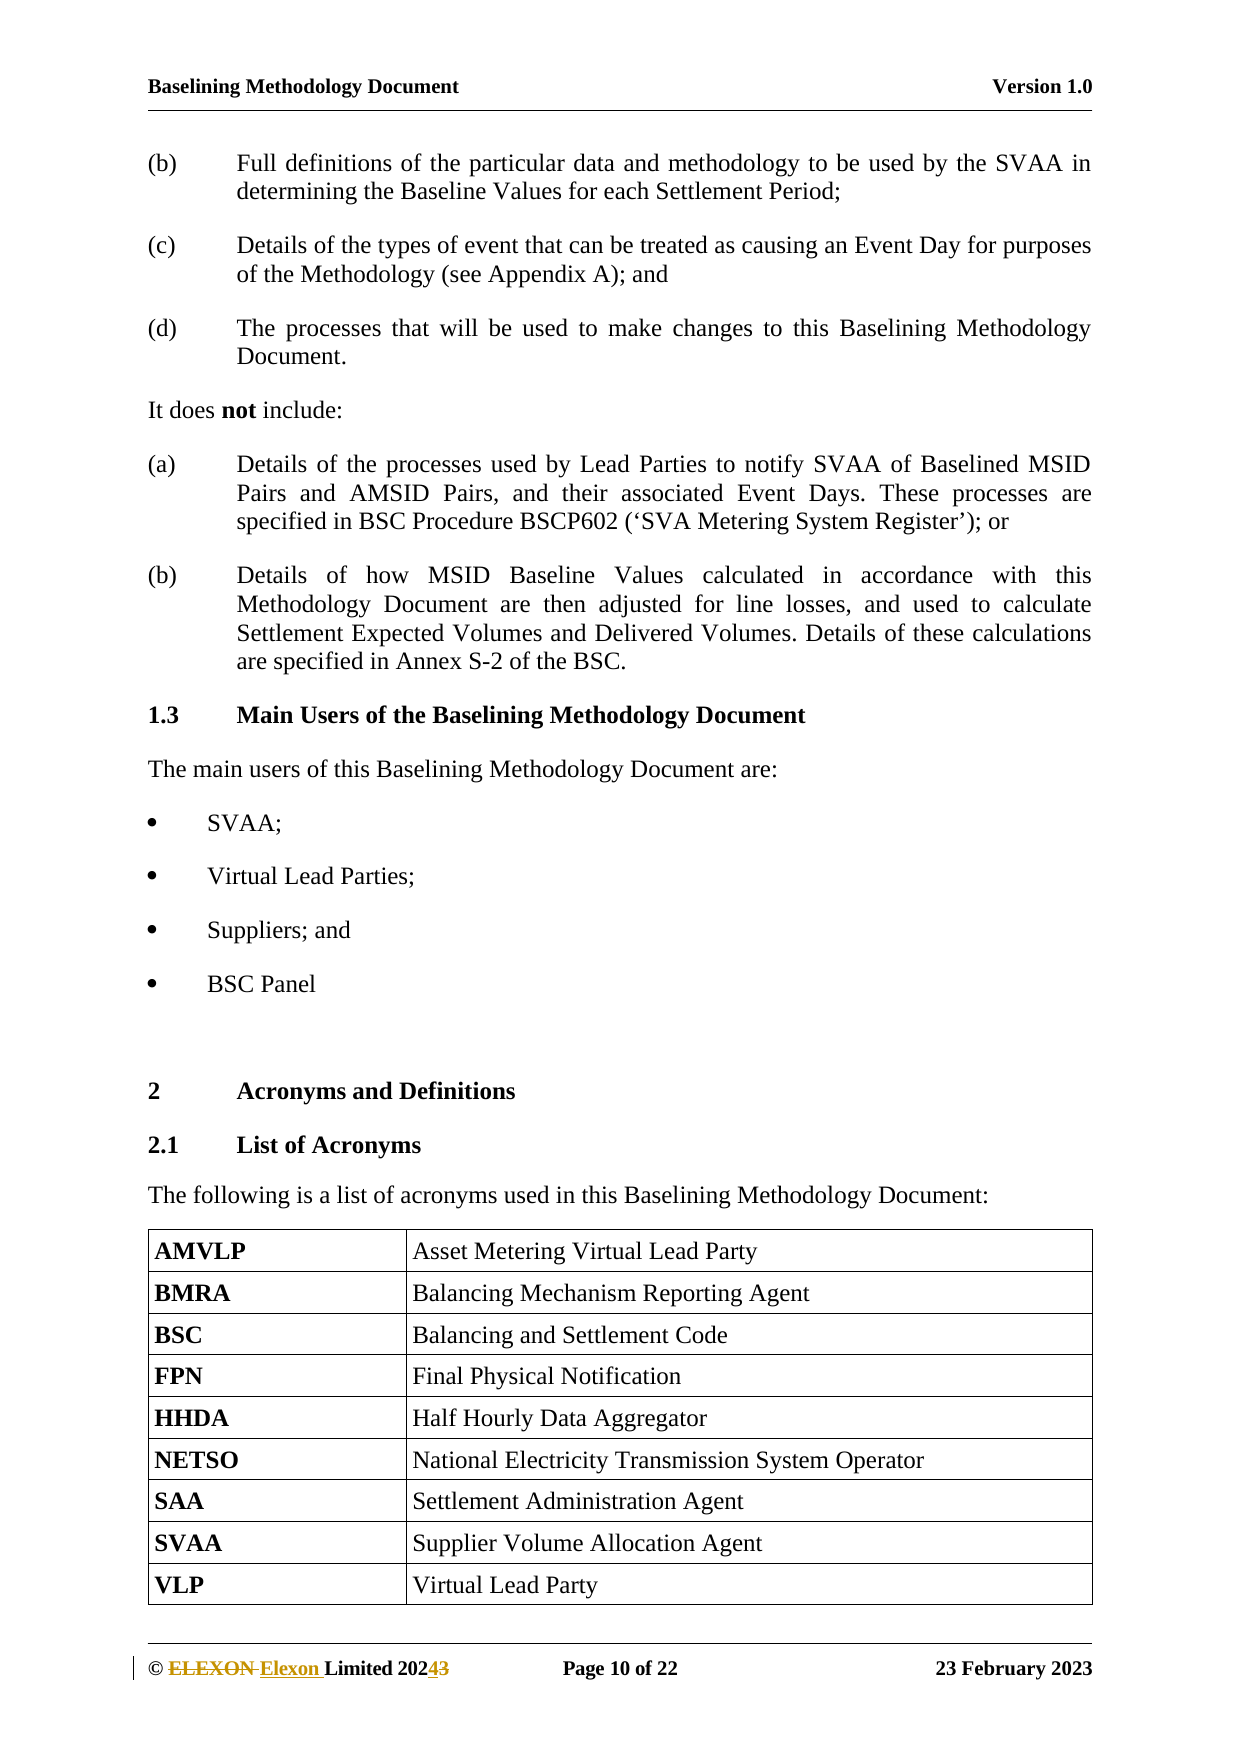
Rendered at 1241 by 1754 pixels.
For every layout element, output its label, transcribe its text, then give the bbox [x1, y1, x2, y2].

list BSC Panel [148, 969, 1092, 998]
table_cell BMRA [149, 1272, 406, 1313]
table_cell HHDA [149, 1397, 406, 1438]
text (a) Details of the processes used by Lead Parties to notify SVAA of Baselined MSID Pairs and AMSID Pairs, and their associated Event Days. These processes are specified in BSC Procedure BSCP602 (‘SVA Metering System Register’); or [148, 449, 1092, 535]
text (b) Full definitions of the particular data and methodology to be used by the SVAA in determining the Baseline Values for each Settlement Period; [148, 148, 1092, 205]
text The following is a list of acronyms used in this Baselining Methodology Document: [148, 1180, 1092, 1208]
list Virtual Lead Parties; [148, 861, 1092, 890]
table_cell Virtual Lead Party [407, 1564, 1092, 1604]
table_header AMVLP [149, 1230, 406, 1271]
text 2 Acronyms and Definitions [148, 1076, 1092, 1105]
list SVAA; [148, 808, 1092, 836]
table_cell NETSO [149, 1439, 406, 1479]
table_cell FPN [149, 1355, 406, 1396]
list Suppliers; and [148, 915, 1092, 944]
text (d) The processes that will be used to make changes to this Baselining Methodology Document. [148, 313, 1092, 370]
table_cell Balancing Mechanism Reporting Agent [407, 1272, 1092, 1313]
text (c) Details of the types of event that can be treated as causing an Event Day for purposes of the Methodology (see Appendix A); and [148, 230, 1092, 288]
table_cell VLP [149, 1564, 406, 1604]
table_cell BSC [149, 1314, 406, 1354]
table_header Asset Metering Virtual Lead Party [407, 1230, 1092, 1271]
table_cell National Electricity Transmission System Operator [407, 1439, 1092, 1479]
text (b) Details of how MSID Baseline Values calculated in accordance with this Methodology Document are then adjusted for line losses, and used to calculate Settlement Expected Volumes and Delivered Volumes. Details of these calculations are specified in Annex S-2 of the BSC. [148, 560, 1092, 675]
table_cell Settlement Administration Agent [407, 1480, 1092, 1521]
table_cell Balancing and Settlement Code [407, 1314, 1092, 1354]
table_cell Final Physical Notification [407, 1355, 1092, 1396]
text It does not include: [148, 395, 1092, 424]
table_cell Supplier Volume Allocation Agent [407, 1522, 1092, 1563]
text The main users of this Baselining Methodology Document are: [148, 754, 1092, 783]
table_cell Half Hourly Data Aggregator [407, 1397, 1092, 1438]
table_cell SVAA [149, 1522, 406, 1563]
text 2.1 List of Acronyms [148, 1130, 1092, 1159]
text 1.3 Main Users of the Baselining Methodology Document [148, 700, 1092, 729]
table_cell SAA [149, 1480, 406, 1521]
